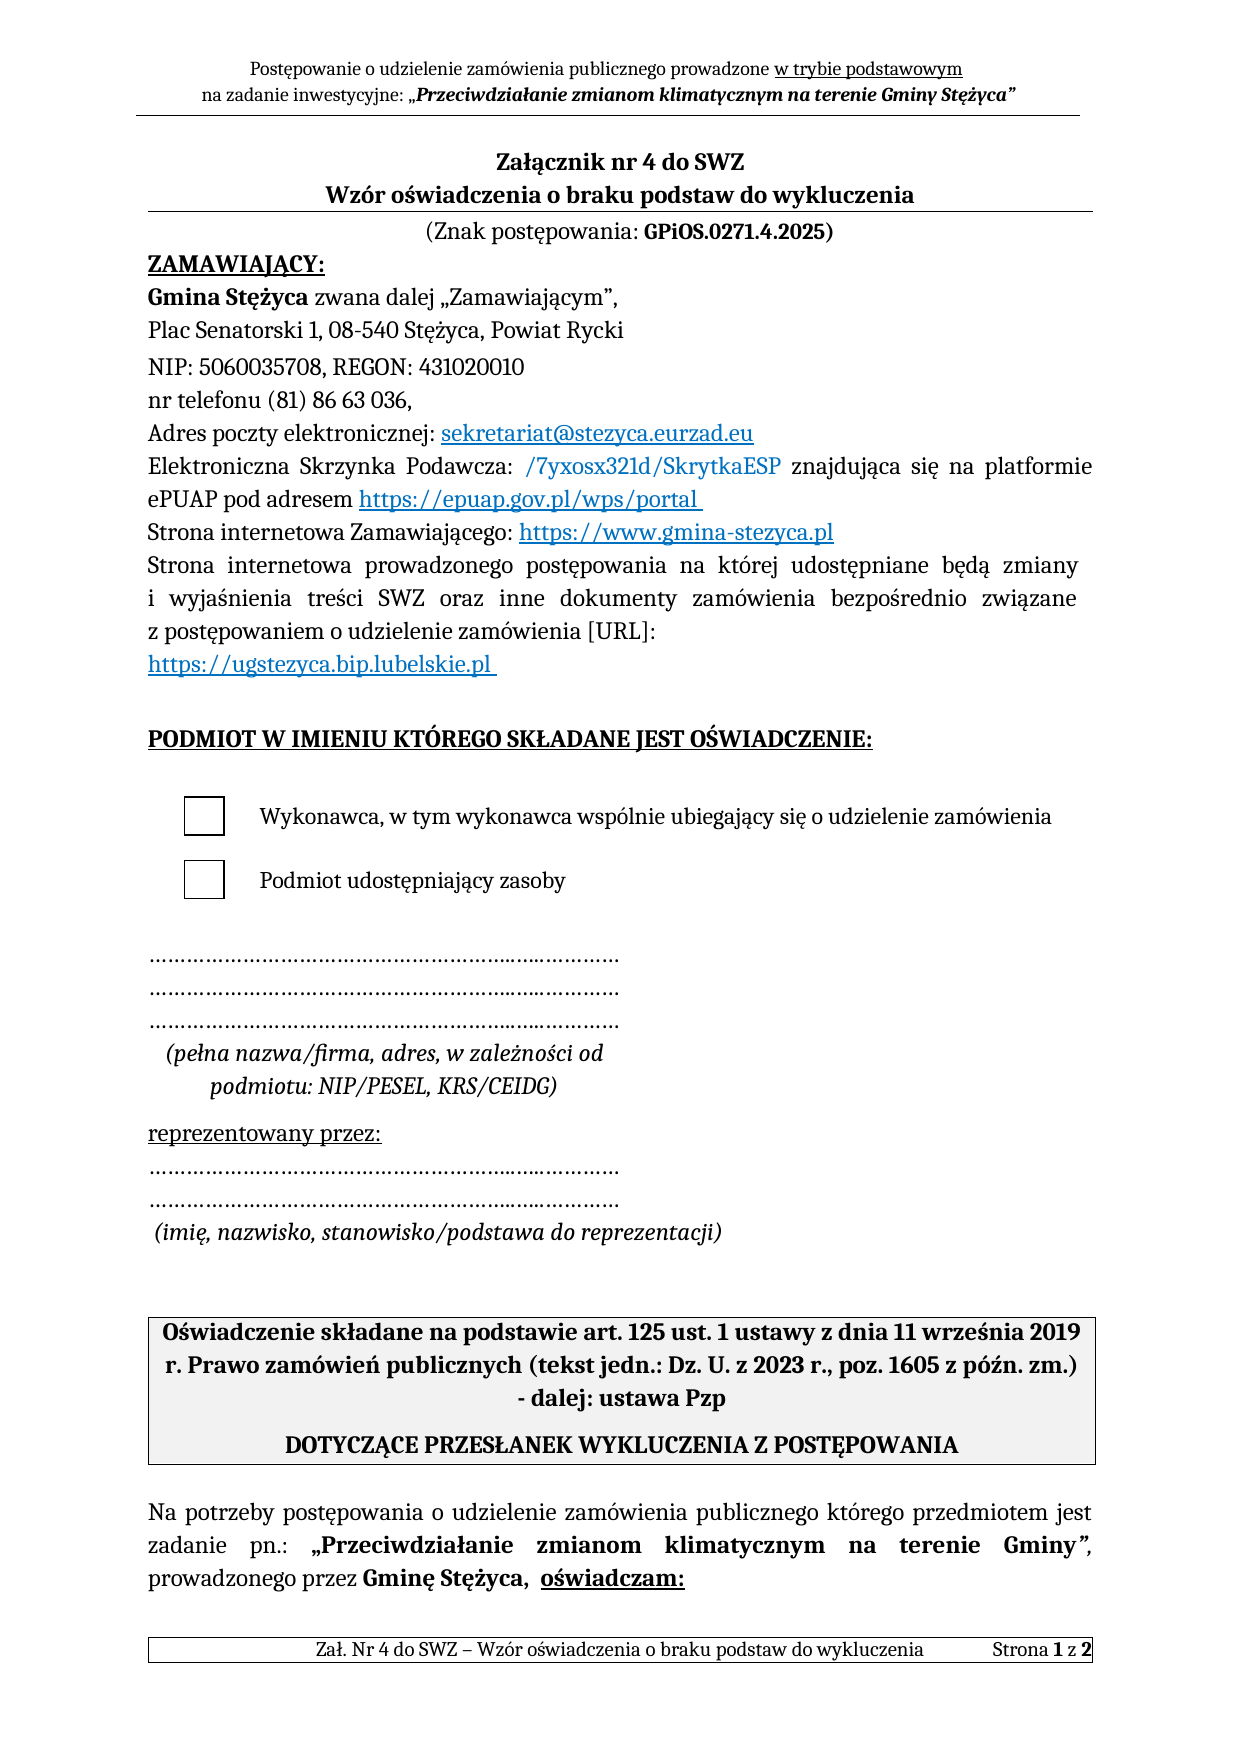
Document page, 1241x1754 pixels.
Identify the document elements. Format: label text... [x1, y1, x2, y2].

text ZAMAWIAJĄCY: [148, 250, 1093, 278]
text Elektroniczna Skrzynka Podawcza: /7yxosx321d/SkrytkaESP znajdująca się na platformie ePUAP pod adresem https://epuap.gov.pl/wps/portal [148, 452, 1093, 514]
text (Znak postępowania: GPiOS.0271.4.2025) [166, 217, 1093, 246]
text Na potrzeby postępowania o udzielenie zamówienia publicznego którego przedmiotem jest zadanie pn.: „Przeciwdziałanie zmianom klimatycznym na terenie Gminy”, prowadzonego przez Gminę Stężyca, oświadczam: [148, 1498, 1093, 1592]
text Adres poczty elektronicznej: sekretariat@stezyca.eurzad.eu [148, 419, 1093, 448]
text NIP: 5060035708, REGON: 431020010 [148, 353, 1093, 382]
list Podmiot udostępniający zasoby [225, 867, 1093, 894]
text (imię, nazwisko, stanowisko/podstawa do reprezentacji) [148, 1218, 1093, 1246]
text …………………………………………………..…..………… [148, 940, 651, 968]
text Załącznik nr 4 do SWZ [148, 148, 1093, 176]
text nr telefonu (81) 86 63 036, [148, 386, 1093, 415]
text Wzór oświadczenia o braku podstaw do wykluczenia [148, 181, 1093, 211]
table_header Oświadczenie składane na podstawie art. 125 ust. 1 ustawy z dnia 11 września 2019 r. Prawo zamówień publicznych (tekst jedn.: Dz. U. z 2023 r., poz. 1605 z późn. zm.) - dalej: ustawa Pzp DOTYCZĄCE PRZESŁANEK WYKLUCZENIA Z POSTĘPOWANIA [149, 1318, 1095, 1463]
list Wykonawca, w tym wykonawca wspólnie ubiegający się o udzielenie zamówienia [225, 803, 1093, 831]
text Strona internetowa prowadzonego postępowania na której udostępniane będą zmiany i wyjaśnienia treści SWZ oraz inne dokumenty zamówienia bezpośrednio związane z postępowaniem o udzielenie zamówienia [URL]: [148, 551, 1093, 646]
text Strona internetowa Zamawiającego: https://www.gmina-stezyca.pl [148, 518, 1093, 547]
text …………………………………………………..…..………… [148, 1152, 651, 1180]
text PODMIOT W IMIENIU KTÓREGO SKŁADANE JEST OŚWIADCZENIE: [148, 724, 1093, 753]
text https://ugstezyca.bip.lubelskie.pl [148, 650, 1093, 679]
text …………………………………………………..…..………… [148, 973, 651, 1001]
list Plac Senatorski 1, 08-540 Stężyca, Powiat Rycki [148, 316, 1093, 344]
text reprezentowany przez: [148, 1118, 1093, 1147]
list Gmina Stężyca zwana dalej „Zamawiającym”, [148, 283, 1093, 312]
text …………………………………………………..…..………… [148, 1184, 651, 1213]
text …………………………………………………..…..………… [148, 1006, 651, 1034]
text (pełna nazwa/firma, adres, w zależności od podmiotu: NIP/PESEL, KRS/CEIDG) [148, 1039, 621, 1101]
